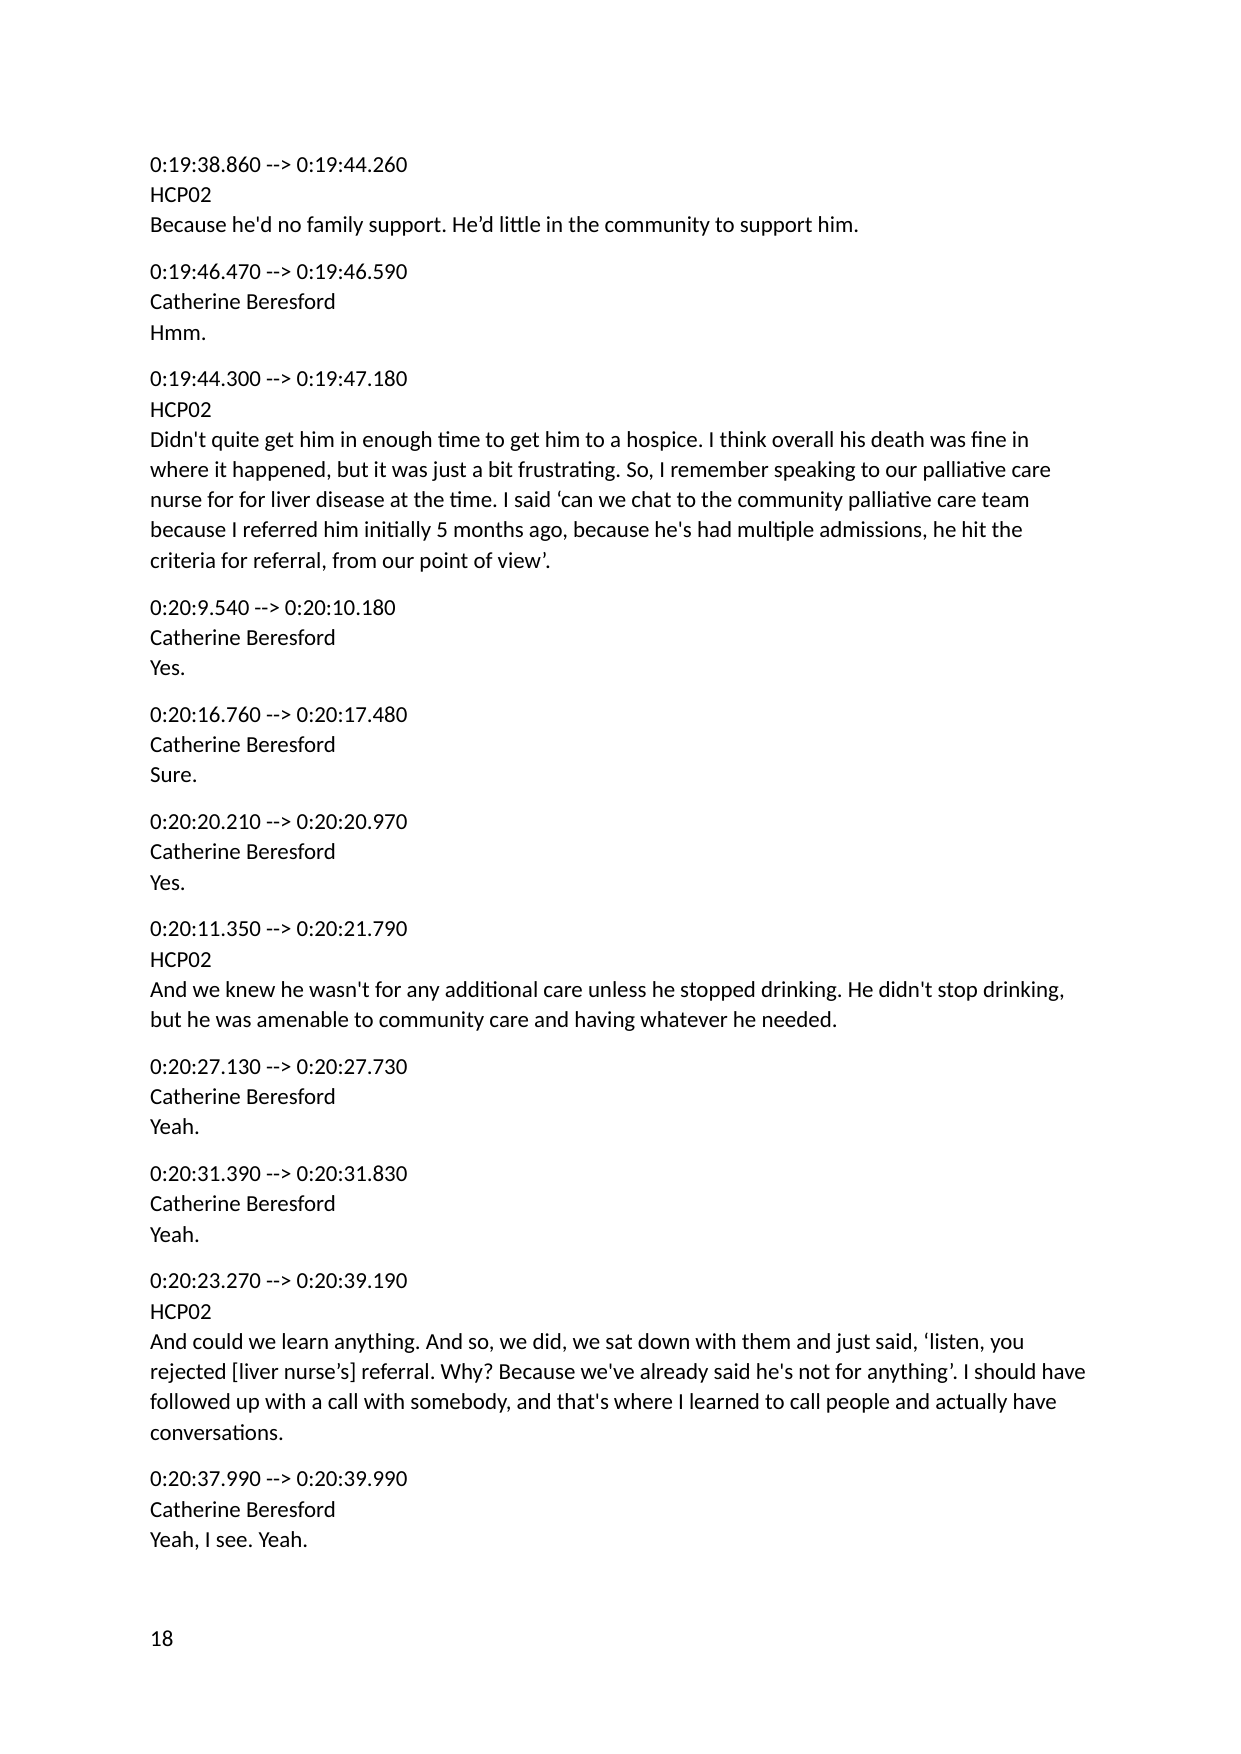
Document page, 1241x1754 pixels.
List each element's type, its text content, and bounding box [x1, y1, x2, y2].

text 0:20:37.990 --> 0:20:39.990 Catherine Beresford Yeah, I see. Yeah. [150, 1464, 1090, 1553]
text 0:20:20.210 --> 0:20:20.970 Catherine Beresford Yes. [150, 807, 1090, 896]
text 0:19:38.860 --> 0:19:44.260 HCP02 Because he'd no family support. He’d little in the community to support him. [150, 150, 1090, 238]
text 0:20:31.390 --> 0:20:31.830 Catherine Beresford Yeah. [150, 1159, 1090, 1248]
text 0:19:46.470 --> 0:19:46.590 Catherine Beresford Hmm. [150, 257, 1090, 346]
text 0:20:9.540 --> 0:20:10.180 Catherine Beresford Yes. [150, 593, 1090, 681]
text 0:20:16.760 --> 0:20:17.480 Catherine Beresford Sure. [150, 700, 1090, 788]
text 0:19:44.300 --> 0:19:47.180 HCP02 Didn't quite get him in enough time to get him to a hospice. I think overall his death was fine in where it happened, but it was just a bit frustrating. So, I remember speaking to our palliative care nurse for for liver disease at the time. I said ‘can we chat to the community palliative care team because I referred him initially 5 months ago, because he's had multiple admissions, he hit the criteria for referral, from our point of view’. [150, 364, 1090, 574]
text 0:20:27.130 --> 0:20:27.730 Catherine Beresford Yeah. [150, 1052, 1090, 1141]
text 0:20:11.350 --> 0:20:21.790 HCP02 And we knew he wasn't for any additional care unless he stopped drinking. He didn't stop drinking, but he was amenable to community care and having whatever he needed. [150, 914, 1090, 1033]
text 0:20:23.270 --> 0:20:39.190 HCP02 And could we learn anything. And so, we did, we sat down with them and just said, ‘listen, you rejected [liver nurse’s] referral. Why? Because we've already said he's not for anything’. I should have followed up with a call with somebody, and that's where I learned to call people and actually have conversations. [150, 1267, 1090, 1446]
